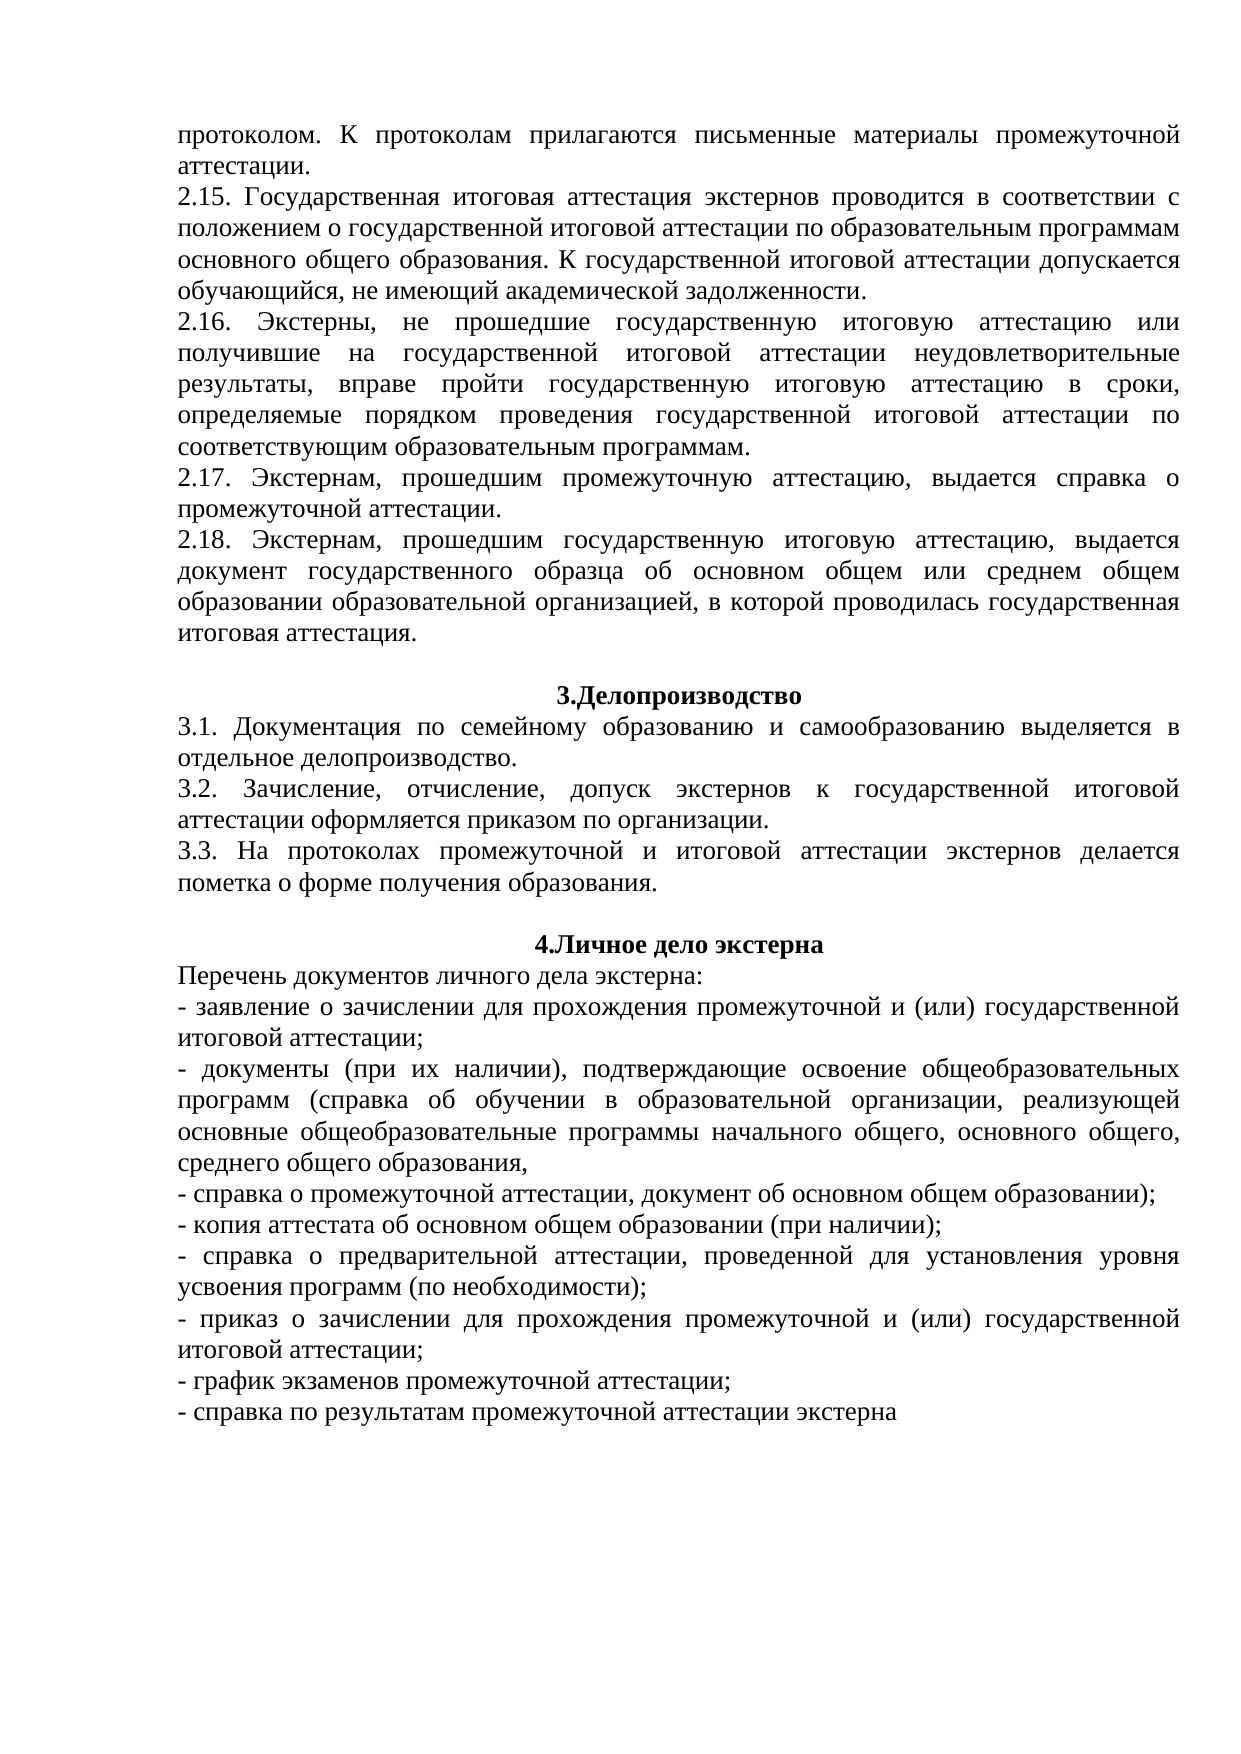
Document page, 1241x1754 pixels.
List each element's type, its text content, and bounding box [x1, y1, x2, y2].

text 2.15. Государственная итоговая аттестация экстернов проводится в соответствии с положением о государственной итоговой аттестации по образовательным программам основного общего образования. К государственной итоговой аттестации допускается обучающийся, не имеющий академической задолженности. [177, 180, 1181, 305]
text 2.17. Экстернам, прошедшим промежуточную аттестацию, выдается справка о промежуточной аттестации. [177, 461, 1181, 523]
text 3.Делопроизводство [177, 679, 1181, 710]
text 2.16. Экстерны, не прошедшие государственную итоговую аттестацию или получившие на государственной итоговой аттестации неудовлетворительные результаты, вправе пройти государственную итоговую аттестацию в сроки, определяемые порядком проведения государственной итоговой аттестации по соответствующим образовательным программам. [177, 305, 1181, 461]
text - документы (при их наличии), подтверждающие освоение общеобразовательных программ (справка об обучении в образовательной организации, реализующей основные общеобразовательные программы начального общего, основного общего, среднего общего образования, [177, 1052, 1181, 1177]
text - график экзаменов промежуточной аттестации; [177, 1364, 1181, 1395]
text Перечень документов личного дела экстерна: [177, 959, 1181, 990]
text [177, 118, 1181, 180]
text 4.Личное дело экстерна [177, 928, 1181, 959]
text 3.2. Зачисление, отчисление, допуск экстернов к государственной итоговой аттестации оформляется приказом по организации. [177, 772, 1181, 834]
text - справка о предварительной аттестации, проведенной для установления уровня усвоения программ (по необходимости); [177, 1239, 1181, 1302]
text - приказ о зачислении для прохождения промежуточной и (или) государственной итоговой аттестации; [177, 1302, 1181, 1364]
text - справка о промежуточной аттестации, документ об основном общем образовании); [177, 1177, 1181, 1208]
text - справка по результатам промежуточной аттестации экстерна [177, 1395, 1181, 1426]
text 3.1. Документация по семейному образованию и самообразованию выделяется в отдельное делопроизводство. [177, 710, 1181, 772]
text - заявление о зачислении для прохождения промежуточной и (или) государственной итоговой аттестации; [177, 990, 1181, 1052]
text 2.18. Экстернам, прошедшим государственную итоговую аттестацию, выдается документ государственного образца об основном общем или среднем общем образовании образовательной организацией, в которой проводилась государственная итоговая аттестация. [177, 523, 1181, 648]
text 3.3. На протоколах промежуточной и итоговой аттестации экстернов делается пометка о форме получения образования. [177, 834, 1181, 897]
text - копия аттестата об основном общем образовании (при наличии); [177, 1208, 1181, 1239]
